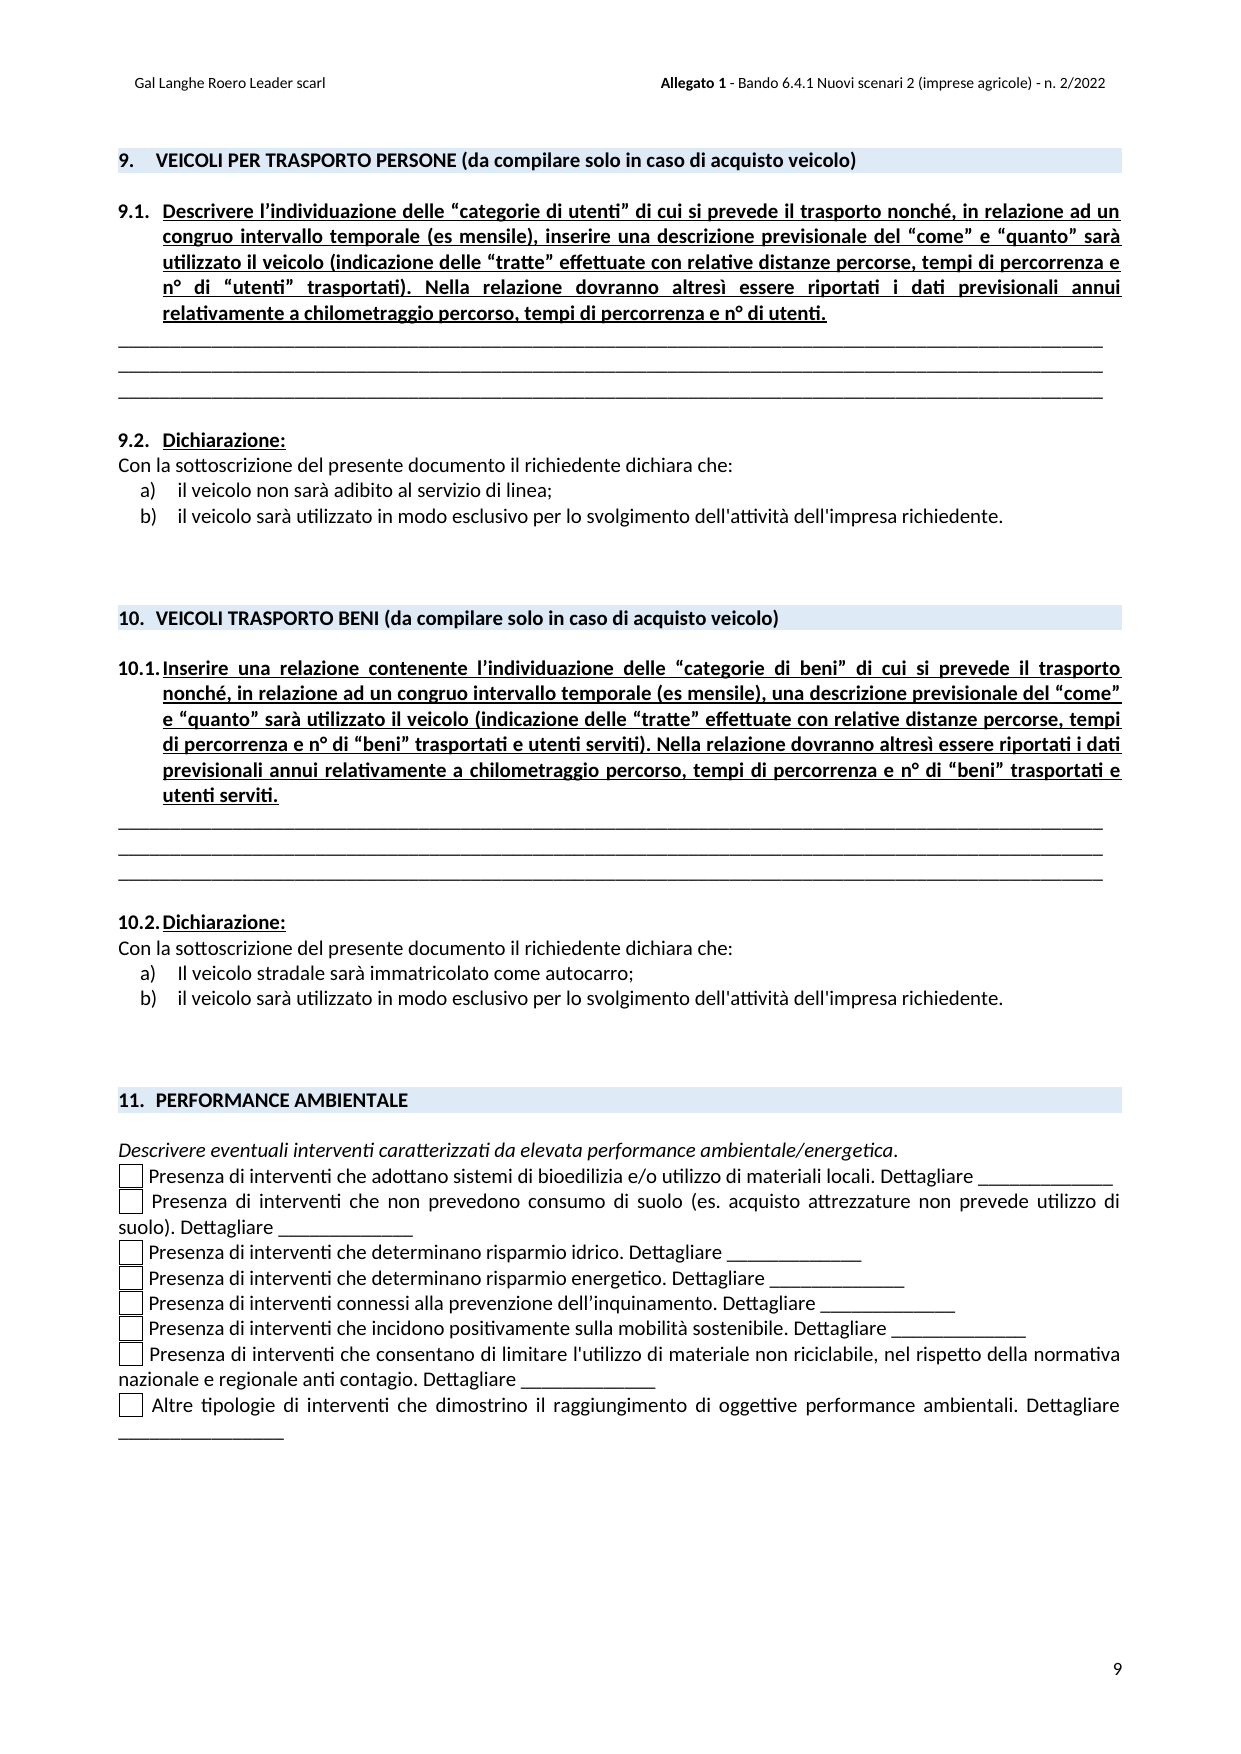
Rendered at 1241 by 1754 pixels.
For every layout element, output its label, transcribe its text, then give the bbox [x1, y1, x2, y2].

text Presenza di interventi che determinano risparmio energetico. Dettagliare _____________ [118, 1265, 1122, 1290]
list il veicolo sarà utilizzato in modo esclusivo per lo svolgimento dell'attività dell'impresa richiedente. [140, 986, 1122, 1011]
text Con la sottoscrizione del presente documento il richiedente dichiara che: [118, 935, 1122, 960]
text Dichiarazione: [117, 427, 1122, 452]
list Il veicolo stradale sarà immatricolato come autocarro; [140, 960, 1122, 986]
text _______________________________________________________________________________________________ [118, 351, 1122, 376]
text Presenza di interventi che non prevedono consumo di suolo (es. acquisto attrezzature non prevede utilizzo di suolo). Dettagliare _____________ [118, 1188, 1122, 1239]
text Dichiarazione: [117, 909, 1122, 935]
text Presenza di interventi che consentano di limitare l'utilizzo di materiale non riciclabile, nel rispetto della normativa nazionale e regionale anti contagio. Dettagliare _____________ [118, 1341, 1122, 1392]
text _______________________________________________________________________________________________ [118, 833, 1122, 858]
text _______________________________________________________________________________________________ [118, 325, 1122, 351]
text Altre tipologie di interventi che dimostrino il raggiungimento di oggettive performance ambientali. Dettagliare ________________ [118, 1392, 1122, 1443]
text Presenza di interventi che determinano risparmio idrico. Dettagliare _____________ [118, 1239, 1122, 1265]
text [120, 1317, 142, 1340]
text Presenza di interventi che incidono positivamente sulla mobilità sostenibile. Dettagliare _____________ [143, 1316, 1122, 1341]
text Descrivere l’individuazione delle “categorie di utenti” di cui si prevede il trasporto nonché, in relazione ad un congruo intervallo temporale (es mensile), inserire una descrizione previsionale del “come” e “quanto” sarà utilizzato il veicolo (indicazione delle “tratte” effettuate con relative distanze percorse, tempi di percorrenza e n° di “utenti” trasportati). Nella relazione dovranno altresì essere riportati i dati previsionali annui relativamente a chilometraggio percorso, tempi di percorrenza e n° di utenti. [117, 198, 1122, 325]
text Inserire una relazione contenente l’individuazione delle “categorie di beni” di cui si prevede il trasporto nonché, in relazione ad un congruo intervallo temporale (es mensile), una descrizione previsionale del “come” e “quanto” sarà utilizzato il veicolo (indicazione delle “tratte” effettuate con relative distanze percorse, tempi di percorrenza e n° di “beni” trasportati e utenti serviti). Nella relazione dovranno altresì essere riportati i dati previsionali annui relativamente a chilometraggio percorso, tempi di percorrenza e n° di “beni” trasportati e utenti serviti. [117, 655, 1122, 808]
text Con la sottoscrizione del presente documento il richiedente dichiara che: [118, 452, 1122, 478]
text _______________________________________________________________________________________________ [118, 376, 1122, 401]
text Presenza di interventi che adottano sistemi di bioedilizia e/o utilizzo di materiali locali. Dettagliare _____________ [118, 1163, 1122, 1188]
text _______________________________________________________________________________________________ [118, 858, 1122, 884]
subtitle PERFORMANCE AMBIENTALE [118, 1087, 1122, 1113]
list il veicolo non sarà adibito al servizio di linea; [140, 478, 1122, 503]
subtitle VEICOLI PER TRASPORTO PERSONE (da compilare solo in caso di acquisto veicolo) [118, 148, 1122, 173]
text Presenza di interventi connessi alla prevenzione dell’inquinamento. Dettagliare _____________ [118, 1290, 1122, 1316]
text _______________________________________________________________________________________________ [118, 808, 1122, 833]
subtitle VEICOLI TRASPORTO BENI (da compilare solo in caso di acquisto veicolo) [118, 605, 1122, 630]
list il veicolo sarà utilizzato in modo esclusivo per lo svolgimento dell'attività dell'impresa richiedente. [140, 503, 1122, 528]
text Descrivere eventuali interventi caratterizzati da elevata performance ambientale/energetica. [118, 1138, 1122, 1163]
